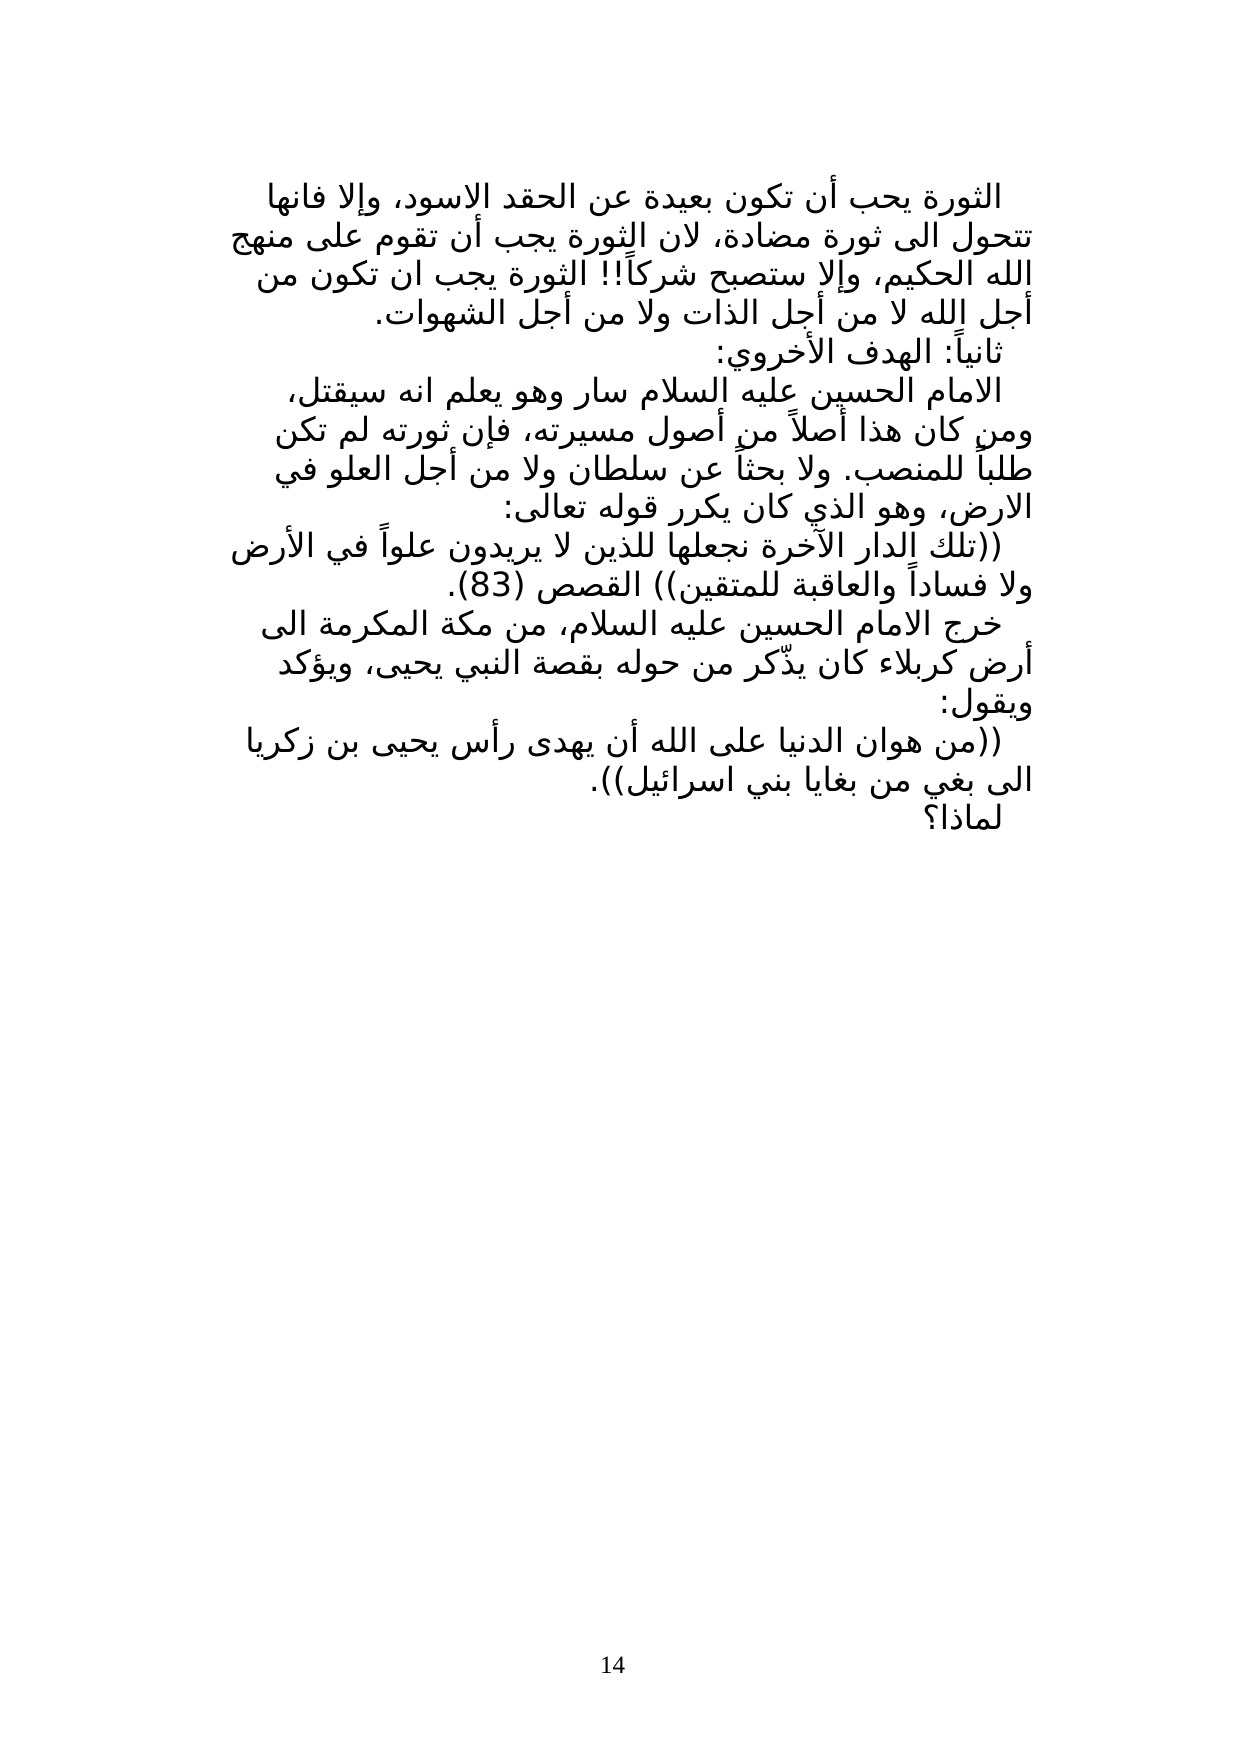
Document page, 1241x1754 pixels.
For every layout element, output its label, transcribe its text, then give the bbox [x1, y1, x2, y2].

text ثانياً: الهدف الأخروي: [222, 333, 1033, 371]
text الامام الحسين عليه السلام سار وهو يعلم انه سيقتل، ومن كان هذا أصلاً من أصول مسيرته، فإن ثورته لم تكن طلباً للمنصب. ولا بحثاً عن سلطان ولا من أجل العلو في الارض، وهو الذي كان يكرر قوله تعالى: [222, 371, 1033, 527]
text ((تلك الدار الآخرة نجعلها للذين لا يريدون علواً في الأرض ولا فساداً والعاقبة للمتقين)) القصص (83). [222, 527, 1033, 604]
text الثورة يحب أن تكون بعيدة عن الحقد الاسود، وإلا فانها تتحول الى ثورة مضادة، لان الثورة يجب أن تقوم على منهج الله الحكيم، وإلا ستصبح شركاً!! الثورة يجب ان تكون من أجل الله لا من أجل الذات ولا من أجل الشهوات. [222, 177, 1033, 333]
text ((من هوان الدنيا على الله أن يهدى رأس يحيى بن زكريا الى بغي من بغايا بني اسرائيل)). [222, 721, 1033, 799]
text لماذا؟ [222, 799, 1033, 838]
text خرج الامام الحسين عليه السلام، من مكة المكرمة الى أرض كربلاء كان يذّكر من حوله بقصة النبي يحيى، ويؤكد ويقول: [222, 604, 1033, 721]
